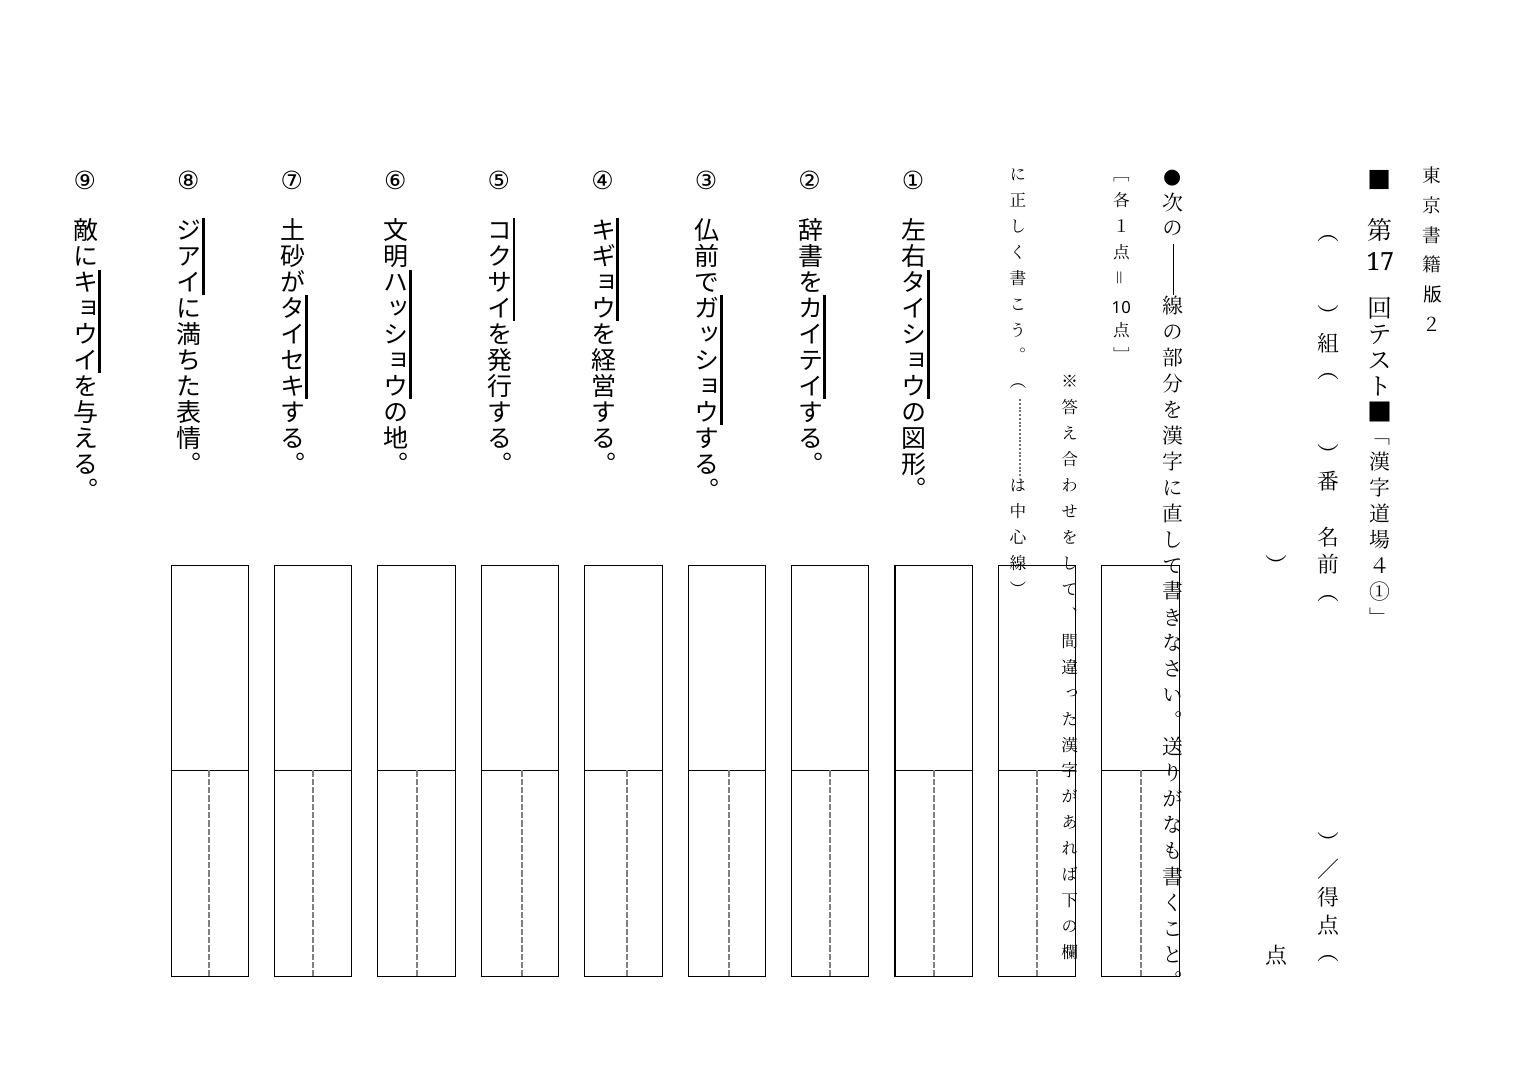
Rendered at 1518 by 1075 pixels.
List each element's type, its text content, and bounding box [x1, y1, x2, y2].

text ①左右タイショウの図形。 [888, 166, 940, 969]
text （ ）組（ ）番 名前（ ）／得点（ ）点 [1251, 166, 1354, 969]
text ⑨敵にキョウイを与える。 [60, 166, 112, 969]
text ②辞書をカイテイする。 [785, 166, 836, 969]
text ⑥文明ハッショウの地。 [371, 166, 422, 969]
text ※答え合わせをして、間違った漢字があれば下の欄に正しく書こう。（ は中心線） [992, 166, 1095, 969]
text ⑦土砂がタイセキする。 [267, 166, 319, 969]
text ⑤コクサイを発行する。 [474, 166, 526, 969]
text ③仏前でガッショウする。 [681, 166, 733, 969]
text ●次の 線の部分を漢字に直して書きなさい。送りがなも書くこと。［各１点＝10点］ [1095, 166, 1199, 969]
text ■第17回テスト■「漢字道場４①」 [1354, 166, 1406, 969]
subtitle 東京書籍版２年 秀学社 [1406, 166, 1458, 969]
text ⑧ジアイに満ちた表情。 [163, 166, 215, 969]
text ④キギョウを経営する。 [578, 166, 629, 969]
